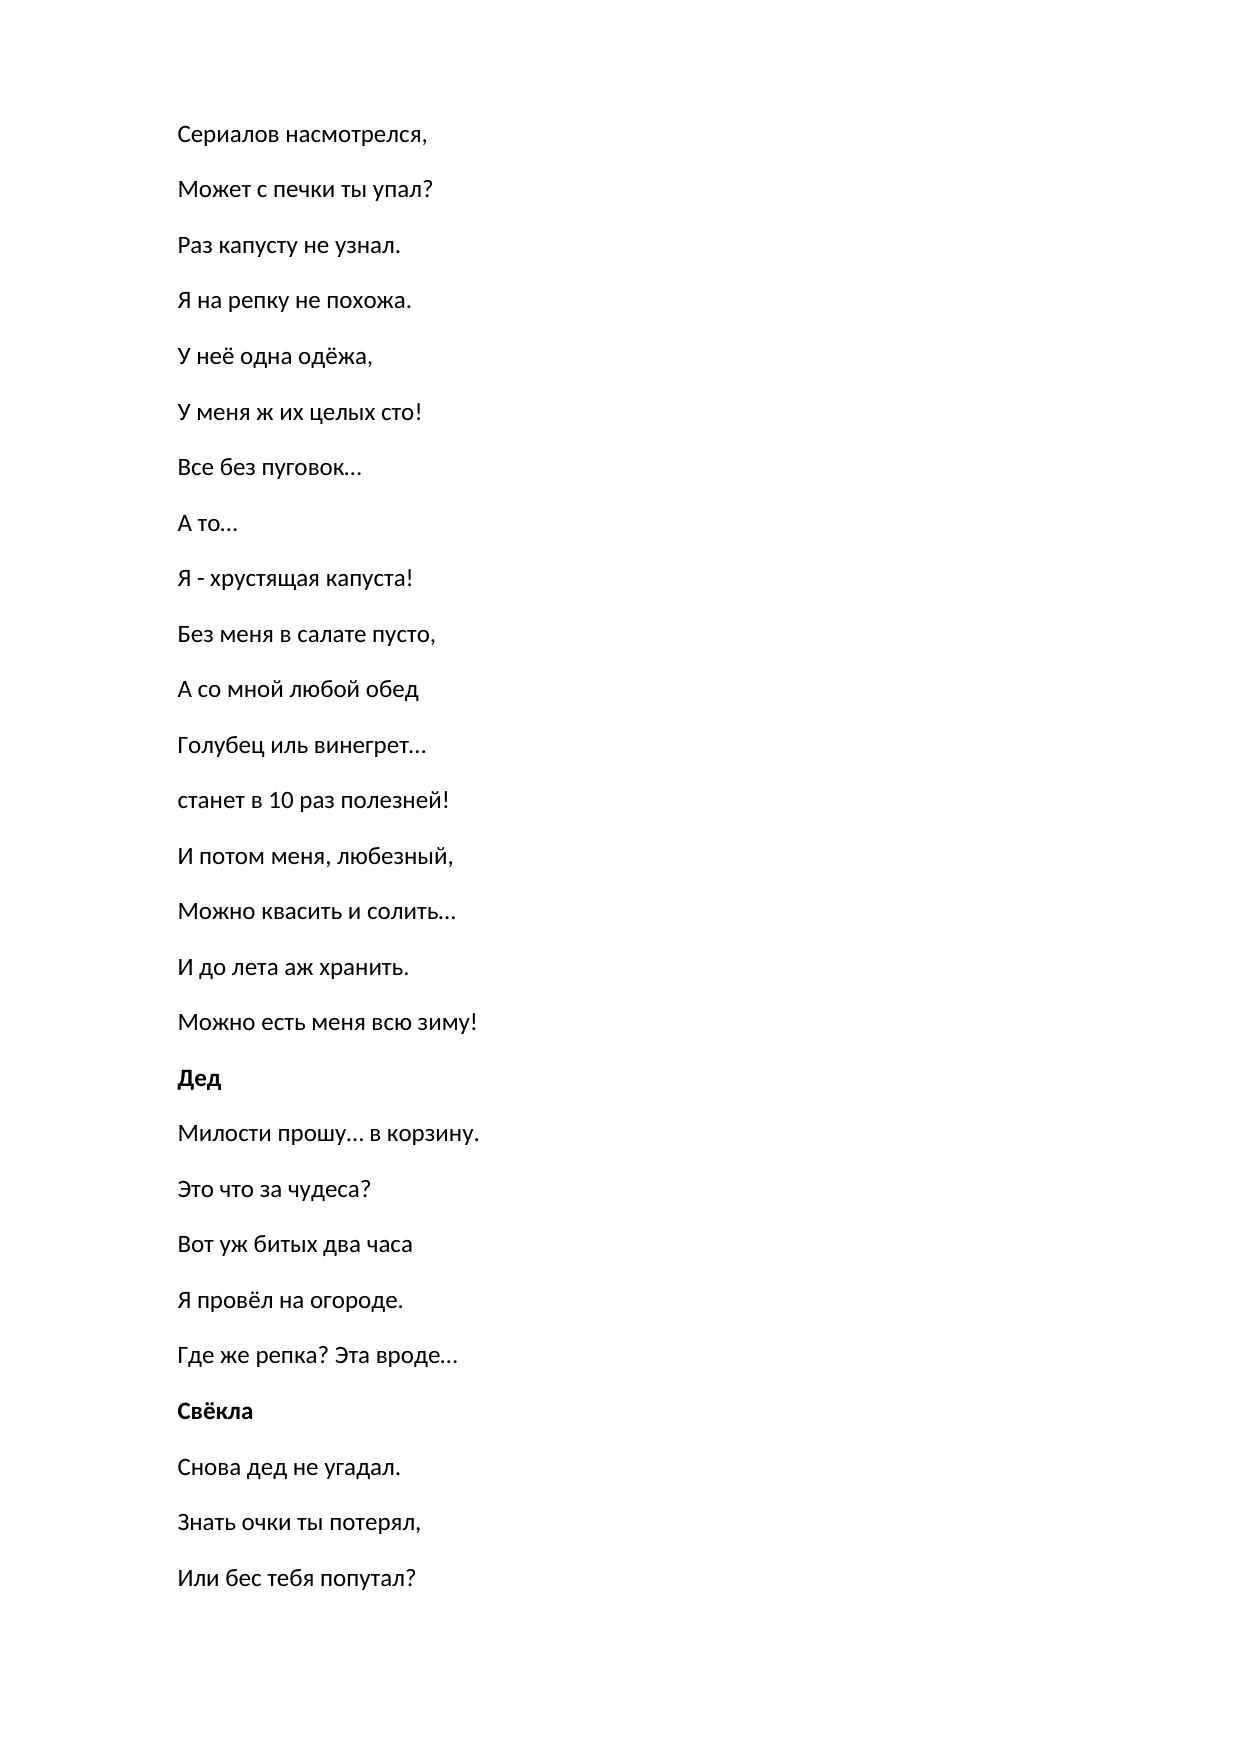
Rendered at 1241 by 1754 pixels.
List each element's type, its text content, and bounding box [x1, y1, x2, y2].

text Знать очки ты потерял, [177, 1506, 1152, 1537]
text У неё одна одёжа, [177, 340, 1152, 371]
text Без меня в салате пусто, [177, 618, 1152, 648]
text А со мной любой обед [177, 673, 1152, 704]
text Я на репку не похожа. [177, 285, 1152, 315]
text Раз капусту не узнал. [177, 229, 1152, 260]
text Дед [177, 1062, 1152, 1092]
text Может с печки ты упал? [177, 174, 1152, 204]
text Можно есть меня всю зиму! [177, 1006, 1152, 1037]
text Сериалов насмотрелся, [177, 118, 1152, 149]
text Голубец иль винегрет… [177, 729, 1152, 759]
text Милости прошу… в корзину. [177, 1117, 1152, 1148]
text Это что за чудеса? [177, 1173, 1152, 1203]
text Или бес тебя попутал? [177, 1562, 1152, 1592]
text И до лета аж хранить. [177, 951, 1152, 981]
text Свёкла [177, 1395, 1152, 1426]
text И потом меня, любезный, [177, 840, 1152, 870]
text Я провёл на огороде. [177, 1284, 1152, 1314]
text Можно квасить и солить… [177, 895, 1152, 926]
text станет в 10 раз полезней! [177, 784, 1152, 815]
text А то… [177, 507, 1152, 537]
text Я - хрустящая капуста! [177, 562, 1152, 593]
text Где же репка? Эта вроде… [177, 1339, 1152, 1370]
text Снова дед не угадал. [177, 1451, 1152, 1481]
text Все без пуговок… [177, 451, 1152, 482]
text Вот уж битых два часа [177, 1228, 1152, 1259]
text У меня ж их целых сто! [177, 396, 1152, 426]
